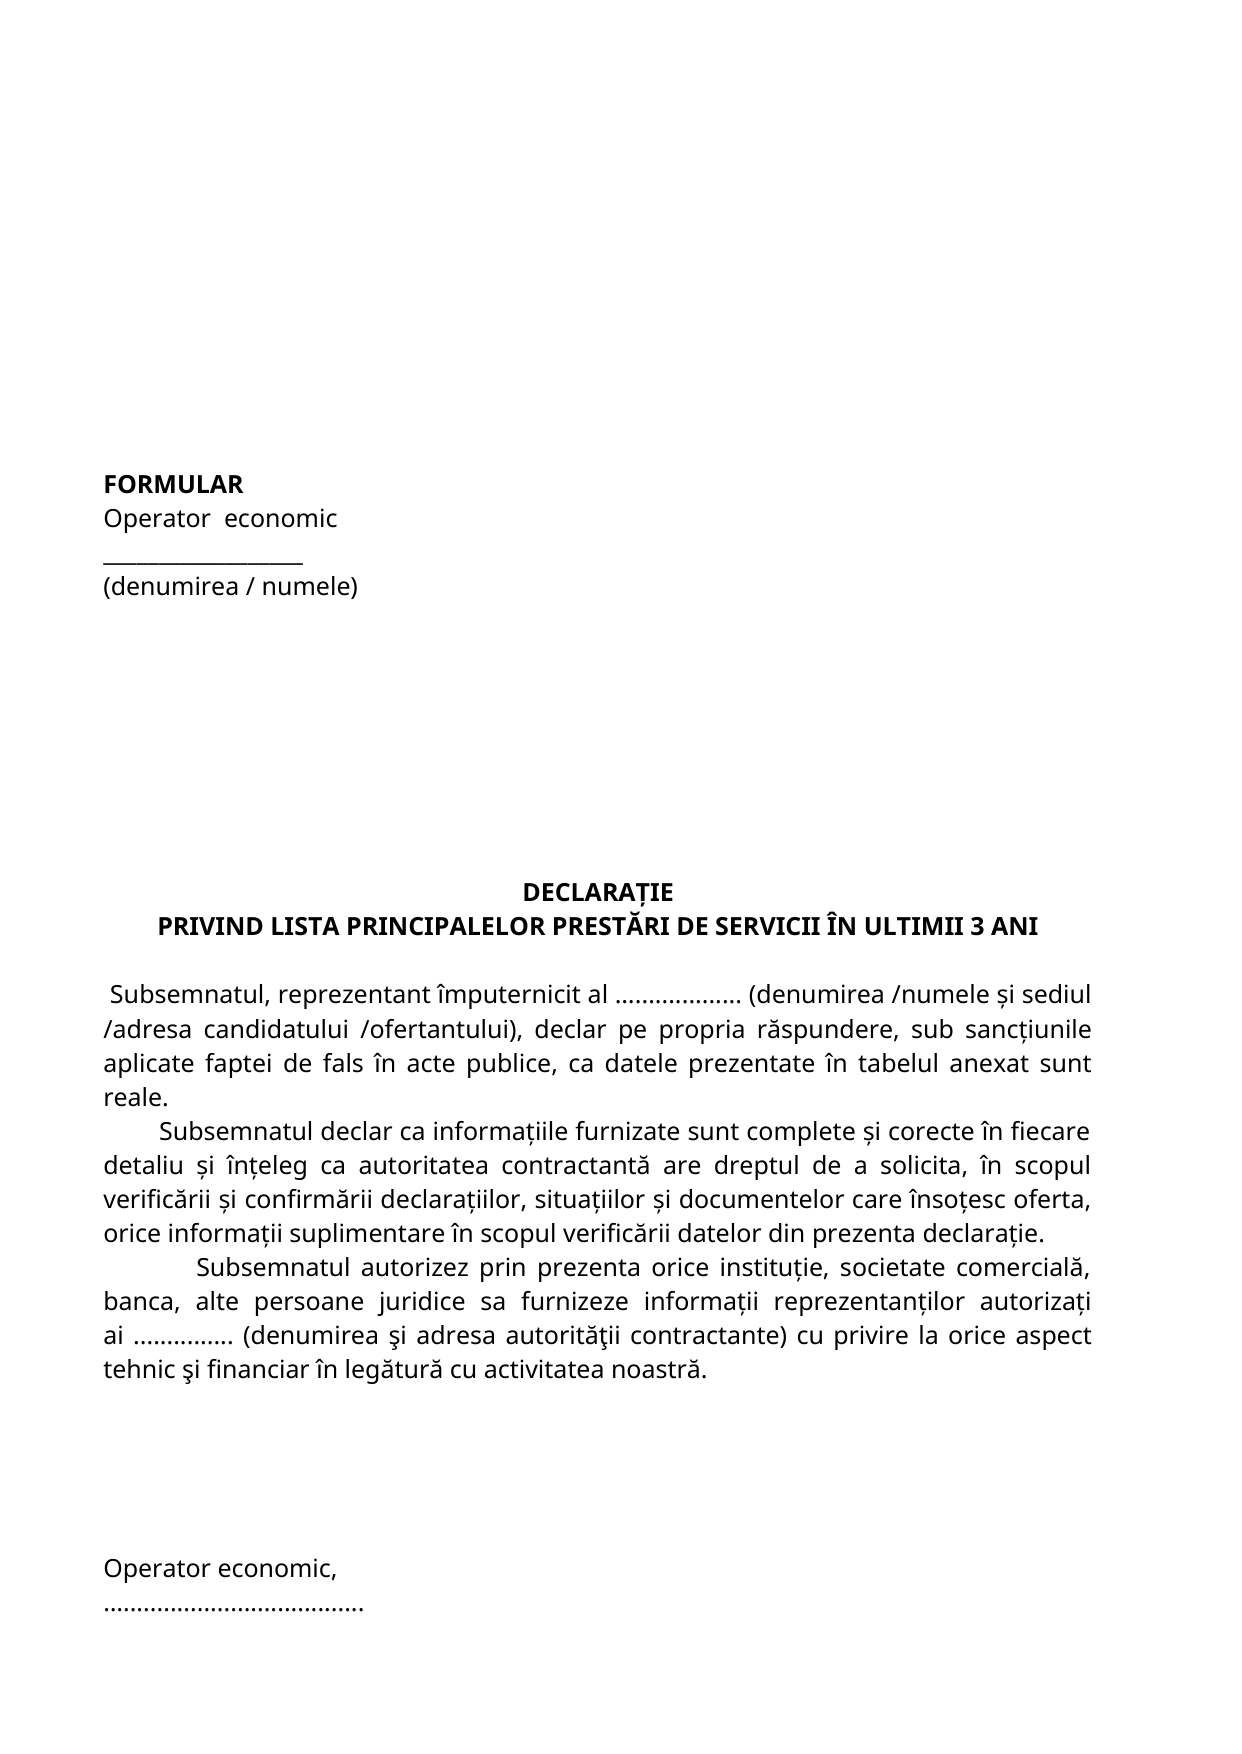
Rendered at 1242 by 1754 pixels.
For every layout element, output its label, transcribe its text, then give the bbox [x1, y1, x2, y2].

text Subsemnatul, reprezentant împuternicit al …................ (denumirea /numele şi sediul /adresa candidatului /ofertantului), declar pe propria răspundere, sub sancţiunile aplicate faptei de fals în acte publice, ca datele prezentate în tabelul anexat sunt reale. [103, 977, 1093, 1113]
text Operator economic __________________ [103, 500, 1093, 568]
text DECLARAŢIE [103, 875, 1093, 909]
text FORMULAR [103, 466, 1093, 500]
text ….................................... [103, 1584, 1093, 1618]
text Subsemnatul declar ca informaţiile furnizate sunt complete şi corecte în fiecare detaliu şi înţeleg ca autoritatea contractantă are dreptul de a solicita, în scopul verificării şi confirmării declaraţiilor, situaţiilor şi documentelor care însoţesc oferta, orice informaţii suplimentare în scopul verificării datelor din prezenta declaraţie. [103, 1113, 1093, 1250]
text (denumirea / numele) [103, 568, 1093, 602]
text PRIVIND LISTA PRINCIPALELOR PRESTĂRI DE SERVICII ÎN ULTIMII 3 ANI [103, 909, 1093, 943]
text Subsemnatul autorizez prin prezenta orice instituţie, societate comercială, banca, alte persoane juridice sa furnizeze informaţii reprezentanţilor autorizaţi ai ............... (denumirea şi adresa autorităţii contractante) cu privire la orice aspect tehnic şi financiar în legătură cu activitatea noastră. [103, 1250, 1093, 1386]
text Operator economic, [103, 1550, 1093, 1584]
